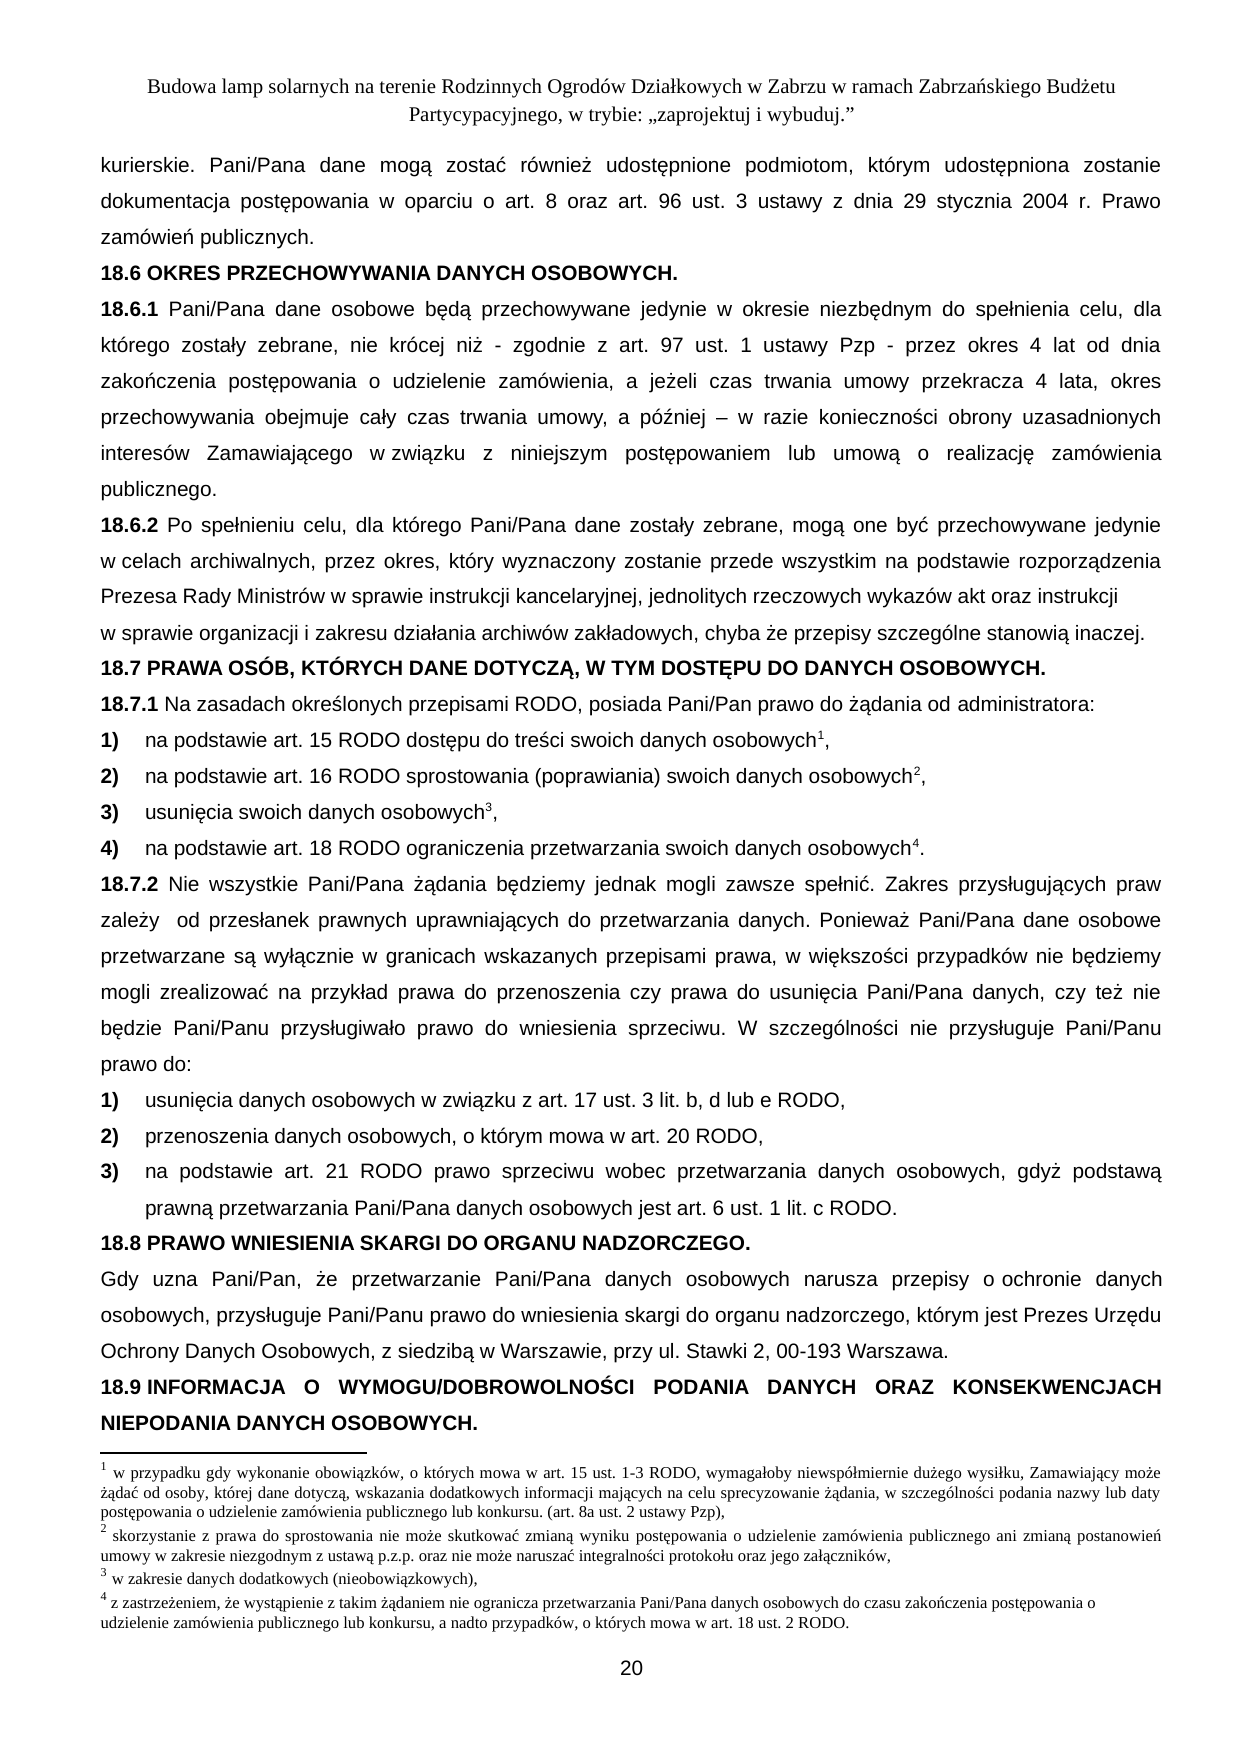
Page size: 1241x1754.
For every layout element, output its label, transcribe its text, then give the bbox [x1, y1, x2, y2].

list na podstawie art. 21 RODO prawo sprzeciwu wobec przetwarzania danych osobowych, gdyż podstawą prawną przetwarzania Pani/Pana danych osobowych jest art. 6 ust. 1 lit. c RODO. [100, 1159, 1162, 1219]
text 18.9 INFORMACJA O WYMOGU/DOBROWOLNOŚCI PODANIA DANYCH ORAZ KONSEKWENCJACH NIEPODANIA DANYCH OSOBOWYCH. [100, 1375, 1162, 1435]
list na podstawie art. 15 RODO dostępu do treści swoich danych osobowych, [100, 728, 1162, 752]
text 18.8 PRAWO WNIESIENIA SKARGI DO ORGANU NADZORCZEGO. [100, 1231, 1162, 1255]
text w sprawie organizacji i zakresu działania archiwów zakładowych, chyba że przepisy szczególne stanowią inaczej. [100, 620, 1162, 644]
list usunięcia swoich danych osobowych, [100, 800, 1162, 824]
text 18.7.1 Na zasadach określonych przepisami RODO, posiada Pani/Pan prawo do żądania od administratora: [100, 692, 1162, 716]
text 18.6.2 Po spełnieniu celu, dla którego Pani/Pana dane zostały zebrane, mogą one być przechowywane jedynie w celach archiwalnych, przez okres, który wyznaczony zostanie przede wszystkim na podstawie rozporządzenia Prezesa Rady Ministrów w sprawie instrukcji kancelaryjnej, jednolitych rzeczowych wykazów akt oraz instrukcji [100, 512, 1162, 608]
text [100, 153, 1162, 249]
list na podstawie art. 18 RODO ograniczenia przetwarzania swoich danych osobowych4. [100, 836, 1162, 860]
list usunięcia danych osobowych w związku z art. 17 ust. 3 lit. b, d lub e RODO, [100, 1087, 1162, 1111]
text 18.6 OKRES PRZECHOWYWANIA DANYCH OSOBOWYCH. [100, 261, 1162, 285]
list na podstawie art. 16 RODO sprostowania (poprawiania) swoich danych osobowych, [100, 764, 1162, 788]
text Gdy uzna Pani/Pan, że przetwarzanie Pani/Pana danych osobowych narusza przepisy o ochronie danych osobowych, przysługuje Pani/Panu prawo do wniesienia skargi do organu nadzorczego, którym jest Prezes Urzędu Ochrony Danych Osobowych, z siedzibą w Warszawie, przy ul. Stawki 2, 00-193 Warszawa. [100, 1267, 1162, 1363]
list przenoszenia danych osobowych, o którym mowa w art. 20 RODO, [100, 1123, 1162, 1147]
text 18.7 PRAWA OSÓB, KTÓRYCH DANE DOTYCZĄ, W TYM DOSTĘPU DO DANYCH OSOBOWYCH. [100, 656, 1162, 680]
text 18.6.1 Pani/Pana dane osobowe będą przechowywane jedynie w okresie niezbędnym do spełnienia celu, dla którego zostały zebrane, nie krócej niż - zgodnie z art. 97 ust. 1 ustawy Pzp - przez okres 4 lat od dnia zakończenia postępowania o udzielenie zamówienia, a jeżeli czas trwania umowy przekracza 4 lata, okres przechowywania obejmuje cały czas trwania umowy, a później – w razie konieczności obrony uzasadnionych interesów Zamawiającego w związku z niniejszym postępowaniem lub umową o realizację zamówienia publicznego. [100, 297, 1162, 501]
text 18.7.2 Nie wszystkie Pani/Pana żądania będziemy jednak mogli zawsze spełnić. Zakres przysługujących praw zależy od przesłanek prawnych uprawniających do przetwarzania danych. Ponieważ Pani/Pana dane osobowe przetwarzane są wyłącznie w granicach wskazanych przepisami prawa, w większości przypadków nie będziemy mogli zrealizować na przykład prawa do przenoszenia czy prawa do usunięcia Pani/Pana danych, czy też nie będzie Pani/Panu przysługiwało prawo do wniesienia sprzeciwu. W szczególności nie przysługuje Pani/Panu prawo do: [100, 872, 1162, 1076]
